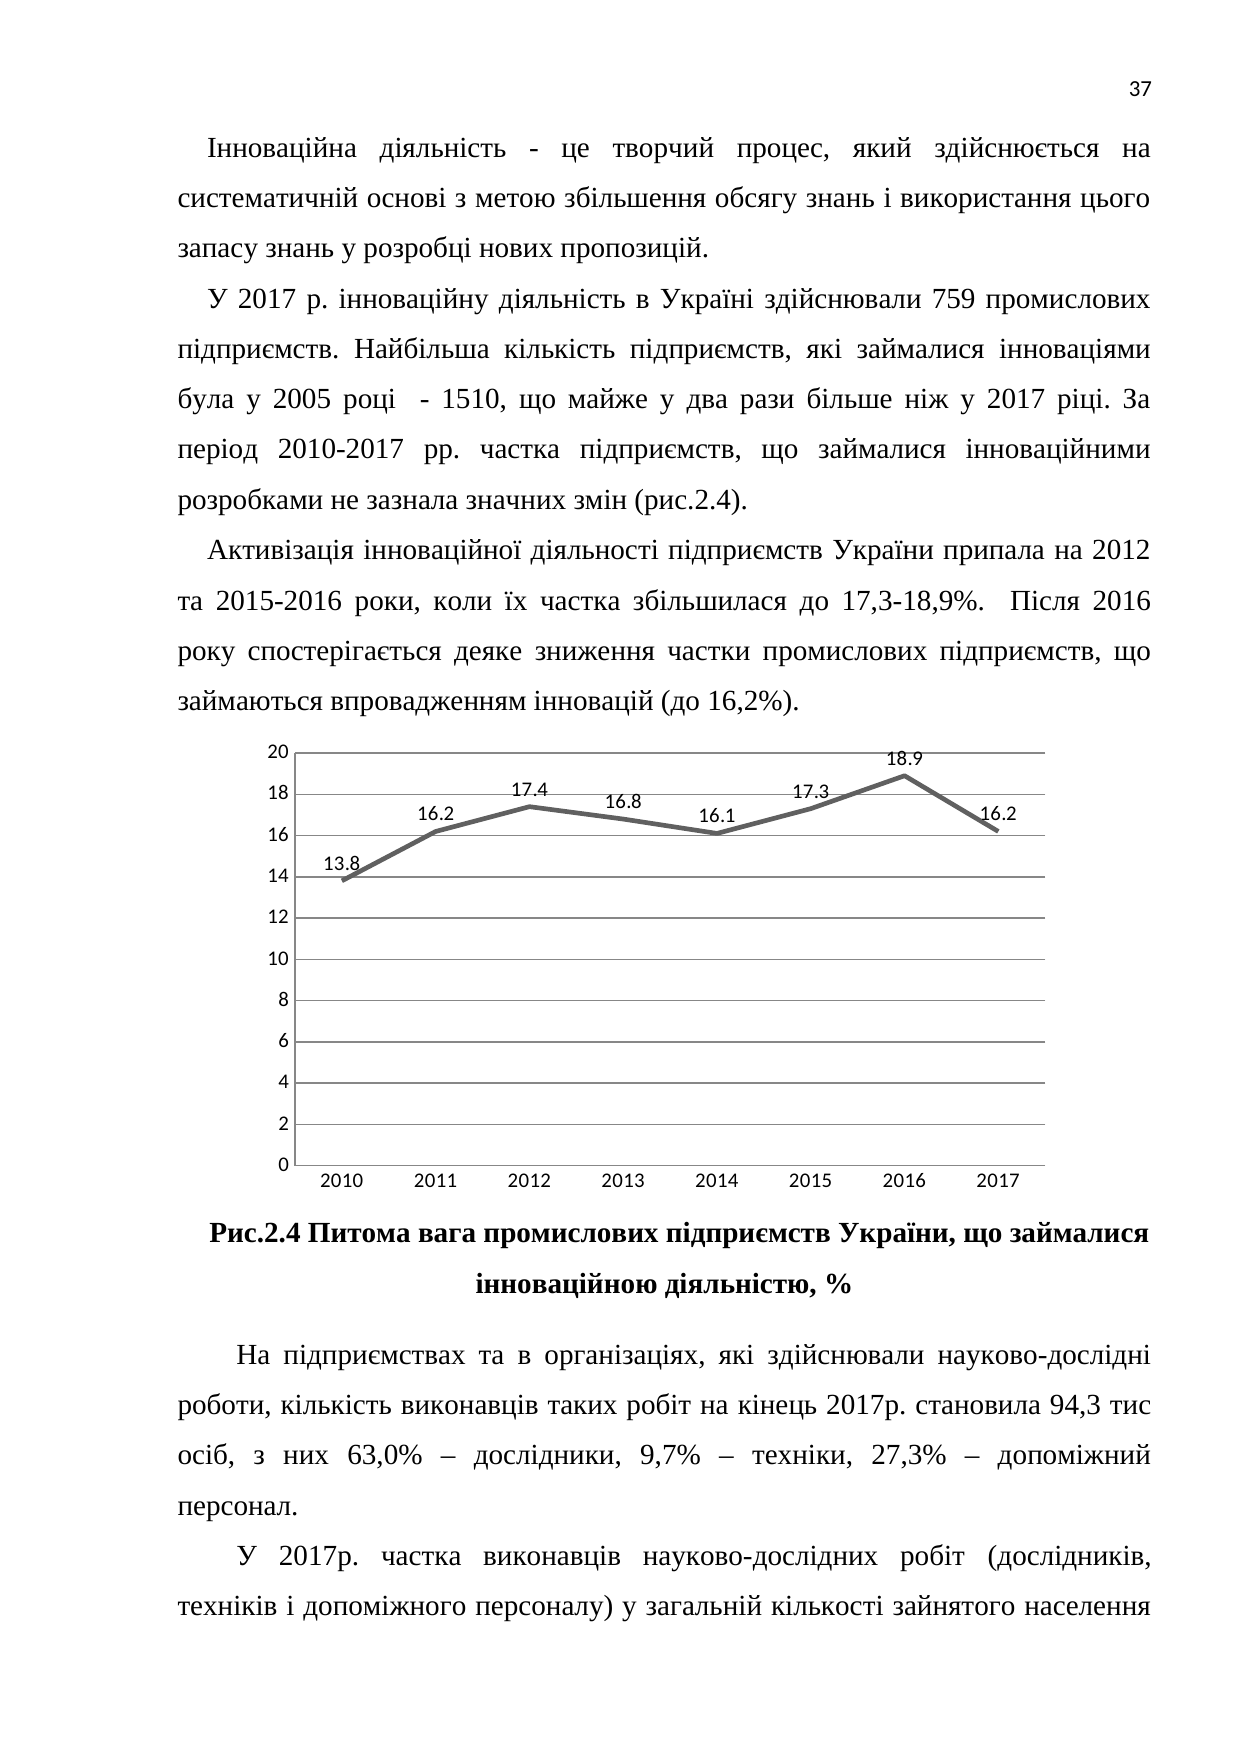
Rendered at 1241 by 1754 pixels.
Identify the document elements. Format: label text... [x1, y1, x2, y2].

text На підприємствах та в організаціях, які здійснювали науково-дослідні роботи, кількість виконавців таких робіт на кінець 2017р. становила 94,3 тис осіб, з них 63,0% – дослідники, 9,7% – техніки, 27,3% – допоміжний персонал. [177, 1337, 1152, 1521]
text Активізація інноваційної діяльності підприємств України припала на 2012 та 2015-2016 роки, коли їх частка збільшилася до 17,3-18,9%. Після 2016 року спостерігається деяке зниження частки промислових підприємств, що займаються впровадженням інновацій (до 16,2%). [177, 532, 1152, 717]
text У 2017 р. інноваційну діяльність в Україні здійснювали 759 промислових підприємств. Найбільша кількість підприємств, які займалися інноваціями була у 2005 році - 1510, що майже у два рази більше ніж у 2017 ріці. За період 2010-2017 рр. частка підприємств, що займалися інноваційними розробками не зазнала значних змін (рис.2.4). [177, 281, 1152, 516]
text Інноваційна діяльність - це творчий процес, який здійснюється на систематичній основі з метою збільшення обсягу знань і використання цього запасу знань у розробці нових пропозицій. [177, 130, 1152, 264]
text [177, 1538, 1152, 1622]
text Рис.2.4 Питома вага промислових підприємств України, що займалися інноваційною діяльністю, % [177, 1215, 1152, 1299]
